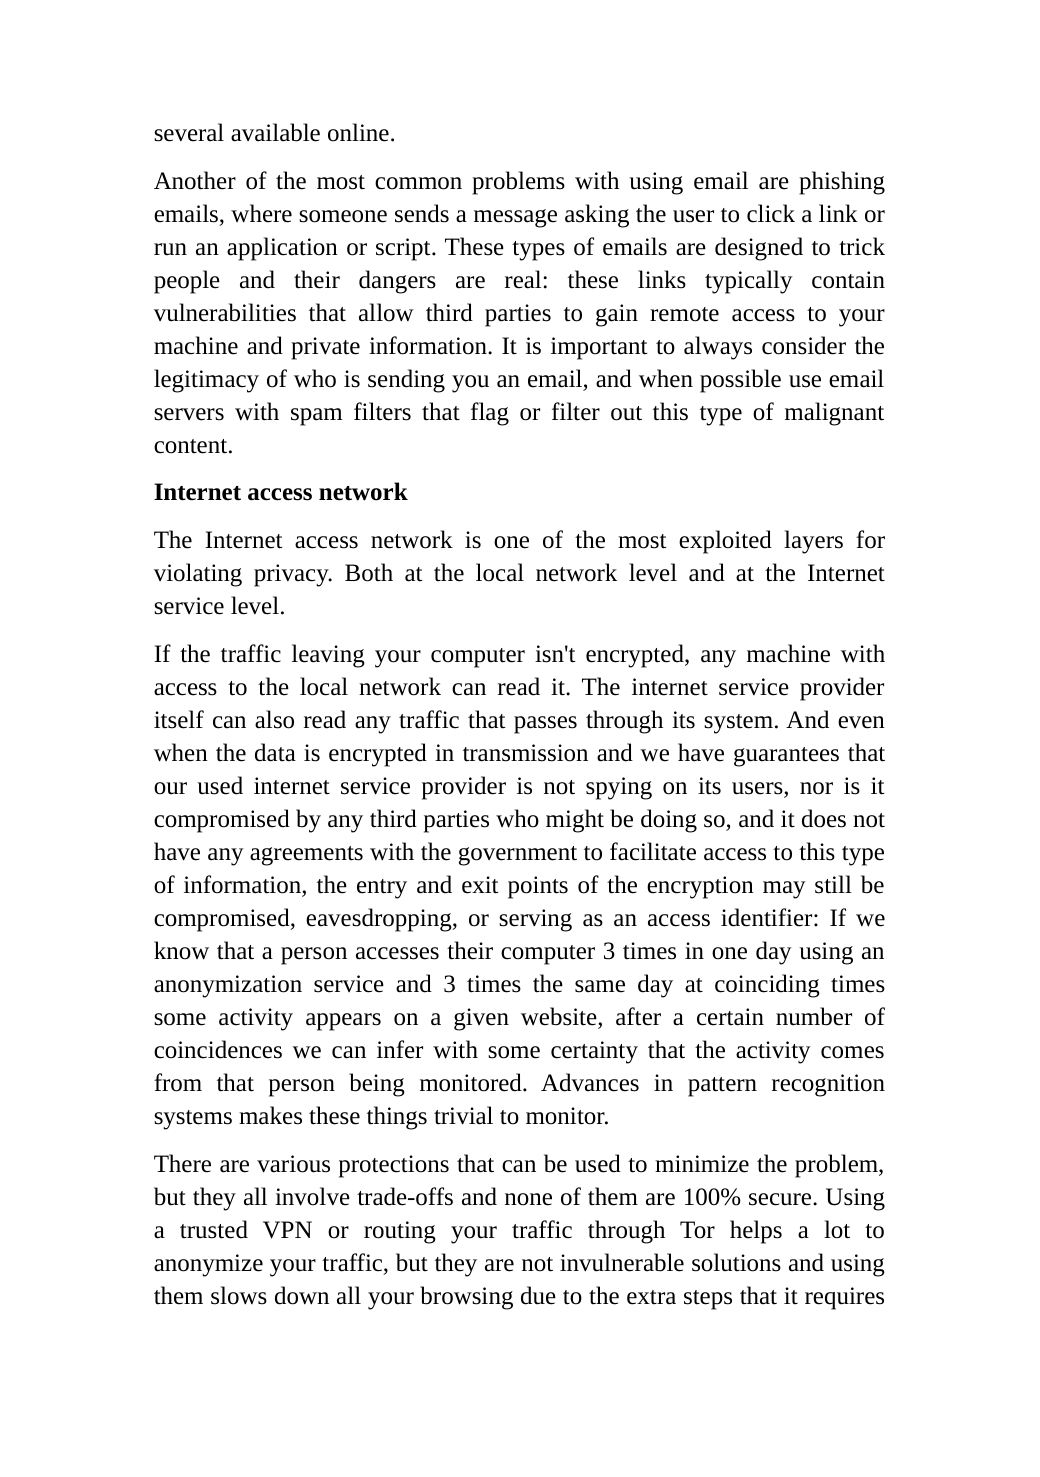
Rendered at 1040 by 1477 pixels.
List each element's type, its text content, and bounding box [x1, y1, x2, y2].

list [153, 1149, 886, 1309]
list Internet access network [153, 477, 886, 506]
list The Internet access network is one of the most exploited layers for violating privacy. Both at the local network level and at the Internet service level. [153, 525, 886, 620]
list If the traffic leaving your computer isn't encrypted, any machine with access to the local network can read it. The internet service provider itself can also read any traffic that passes through its system. And even when the data is encrypted in transmission and we have guarantees that our used internet service provider is not spying on its users, nor is it compromised by any third parties who might be doing so, and it does not have any agreements with the government to facilitate access to this type of information, the entry and exit points of the encryption may still be compromised, eavesdropping, or serving as an access identifier: If we know that a person accesses their computer 3 times in one day using an anonymization service and 3 times the same day at coinciding times some activity appears on a given website, after a certain number of coincidences we can infer with some certainty that the activity comes from that person being monitored. Advances in pattern recognition systems makes these things trivial to monitor. [153, 639, 886, 1130]
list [153, 118, 886, 147]
list Another of the most common problems with using email are phishing emails, where someone sends a message asking the user to click a link or run an application or script. These types of emails are designed to trick people and their dangers are real: these links typically contain vulnerabilities that allow third parties to gain remote access to your machine and private information. It is important to always consider the legitimacy of who is sending you an email, and when possible use email servers with spam filters that flag or filter out this type of malignant content. [153, 166, 886, 459]
